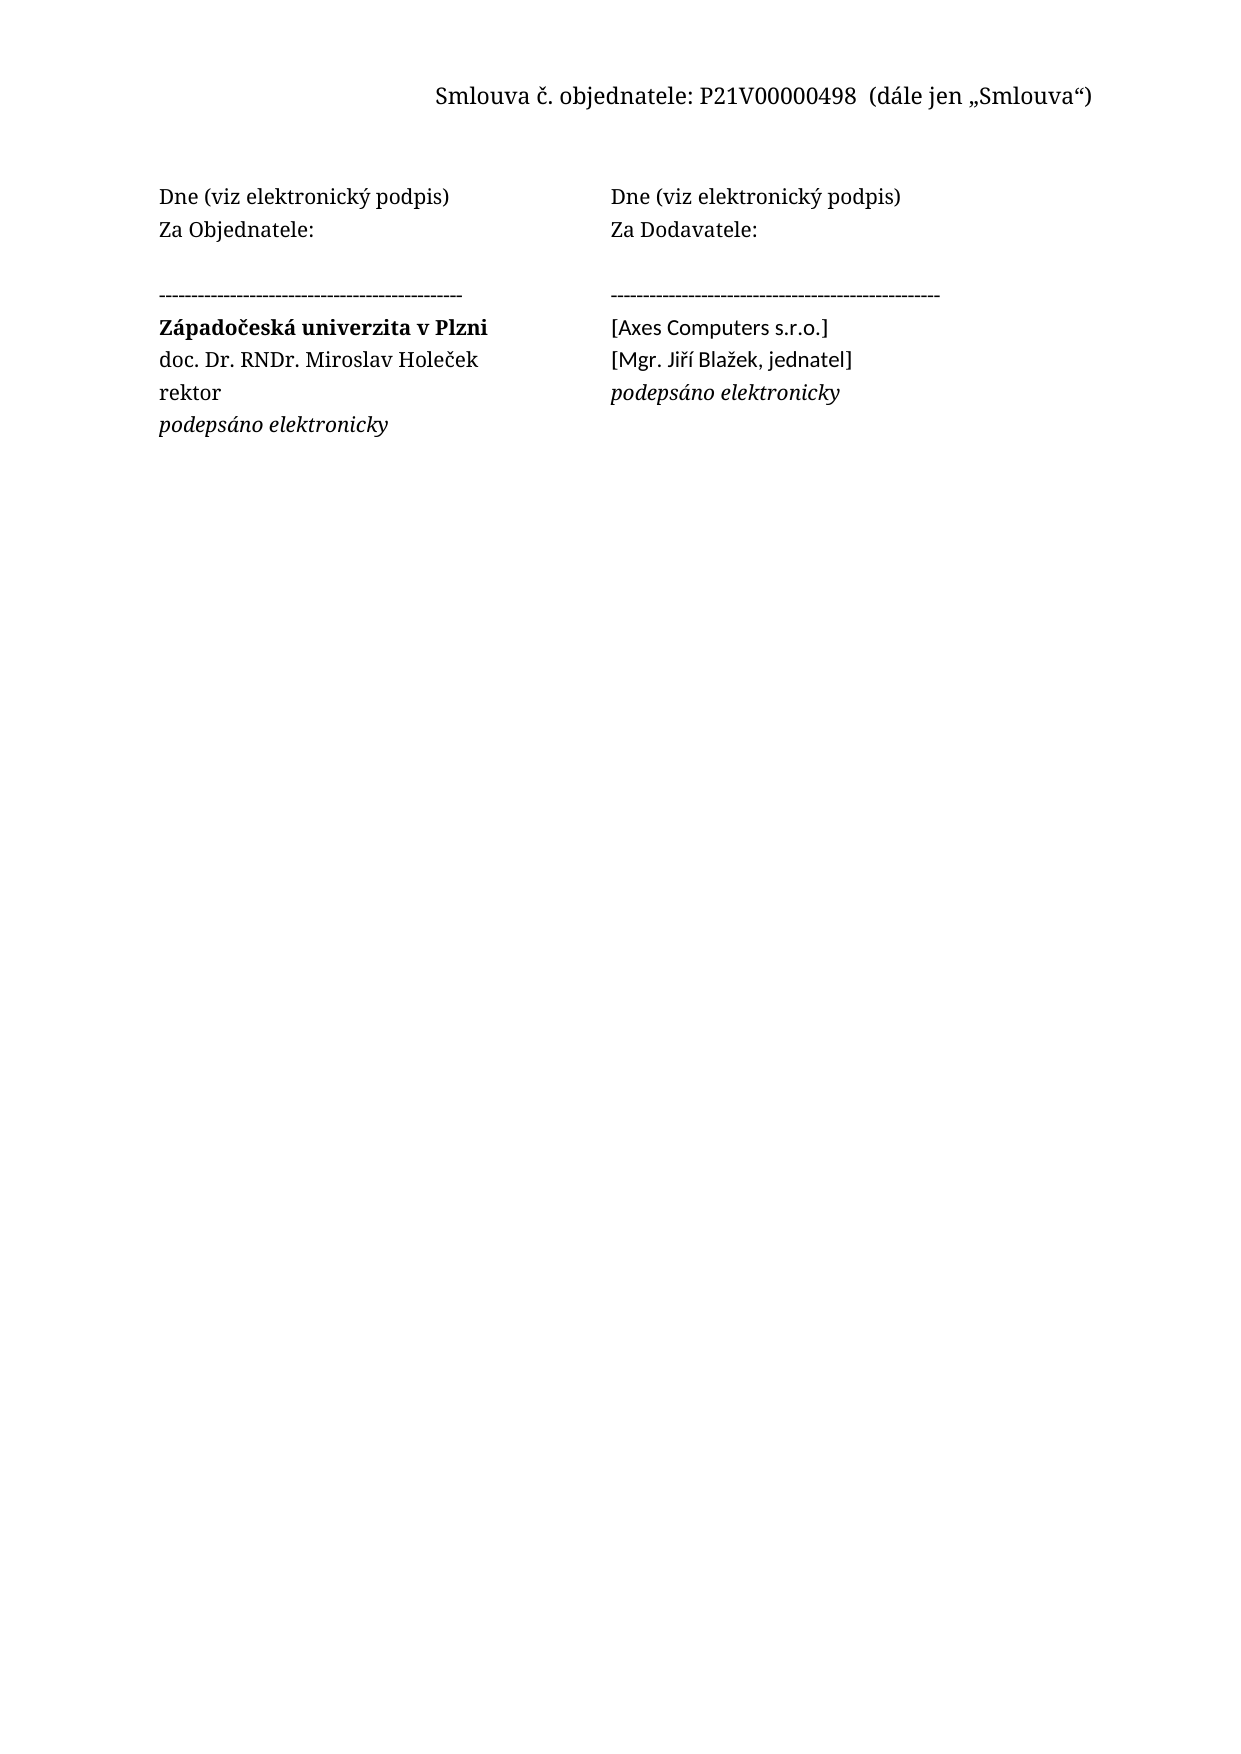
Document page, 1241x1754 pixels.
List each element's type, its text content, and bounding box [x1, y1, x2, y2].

table_header Dne (viz elektronický podpis) Za Dodavatele: --------------------------------------------------- [Axes Computers s.r.o.] [Mgr. Jiří Blažek, jednatel] podepsáno elektronicky [599, 183, 1051, 443]
table_header Dne (viz elektronický podpis) Za Objednatele: ----------------------------------------------- Západočeská univerzita v Plzni doc. Dr. RNDr. Miroslav Holeček rektor podepsáno elektronicky [148, 183, 599, 443]
